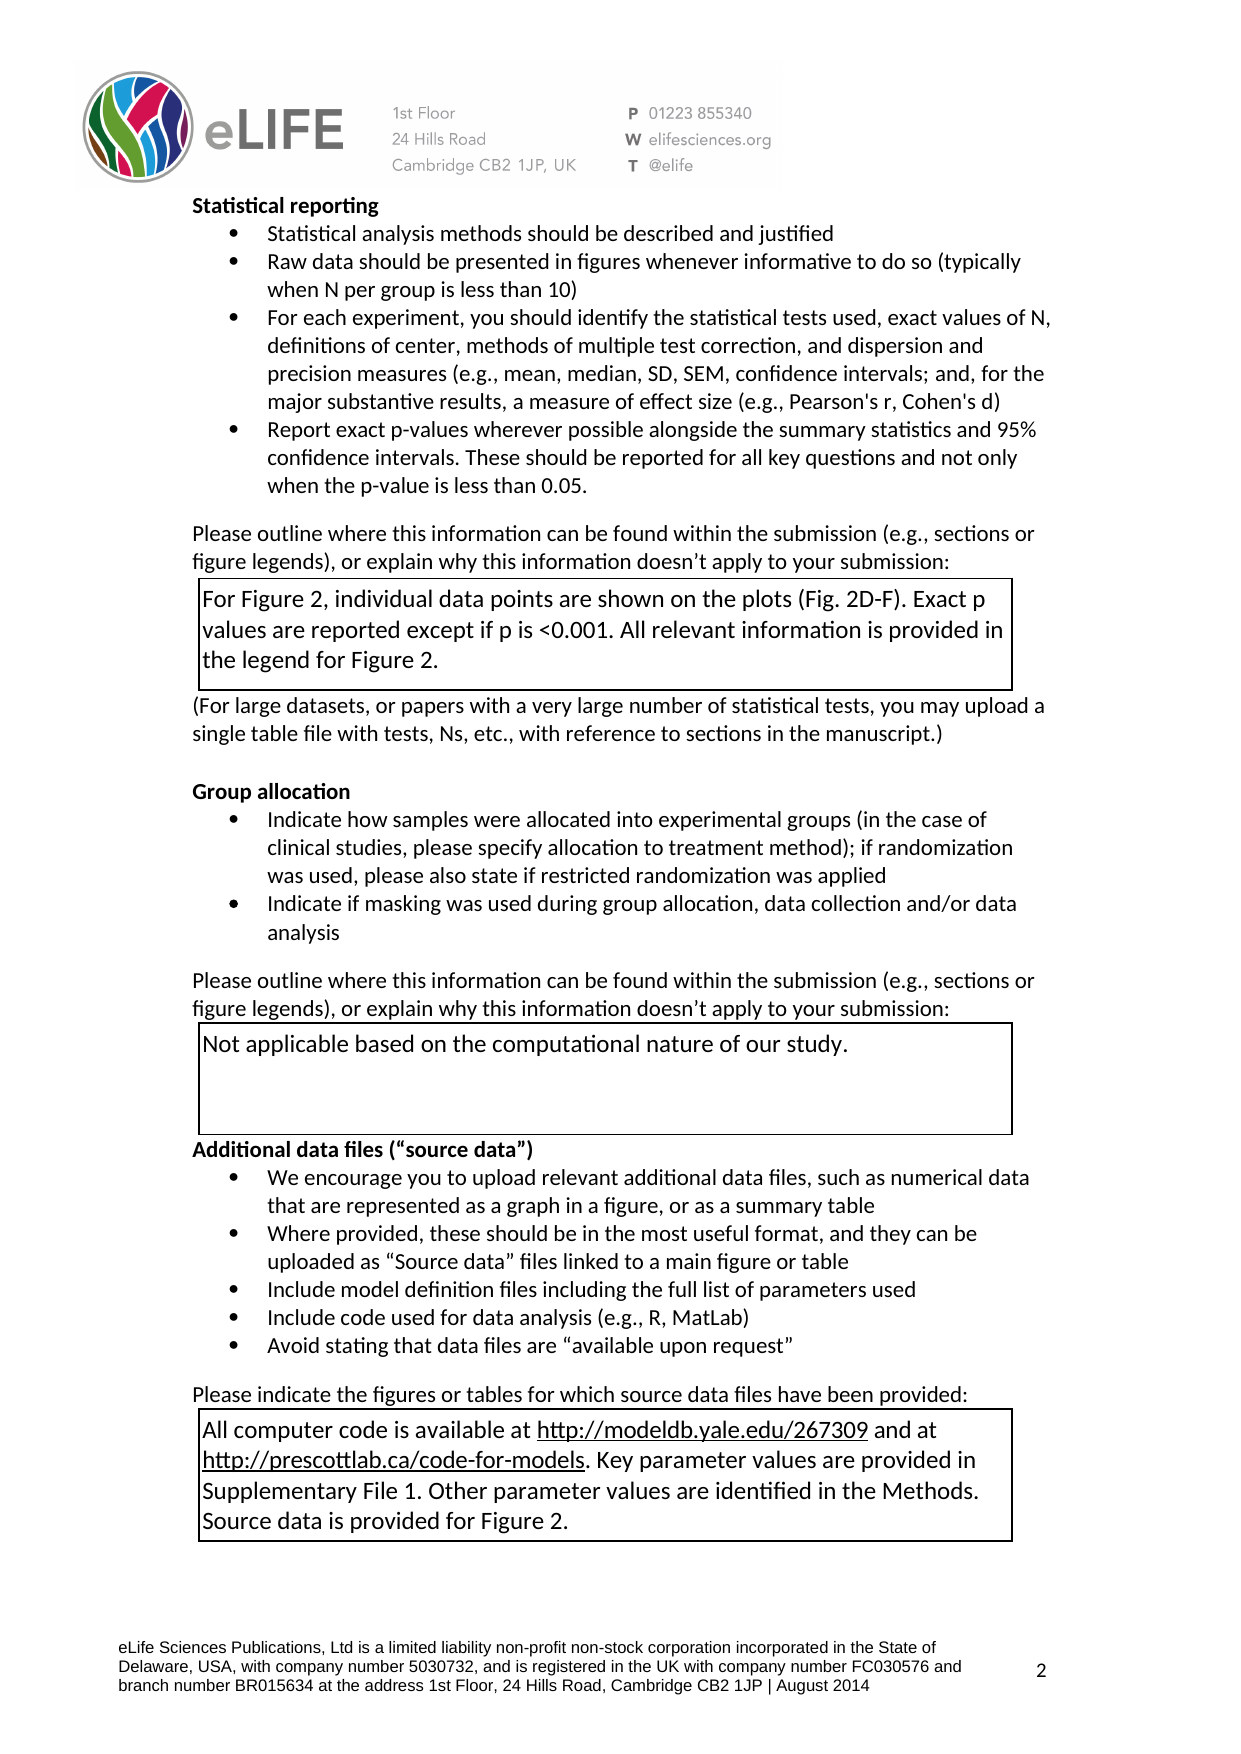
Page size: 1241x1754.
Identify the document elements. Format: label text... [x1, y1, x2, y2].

text For Figure 2, individual data points are shown on the plots (Fig. 2D-F). Exact p values are reported except if p is <0.001. All relevant information is provided in the legend for Figure 2. [200, 581, 1011, 677]
list For each experiment, you should identify the statistical tests used, exact values of N, definitions of center, methods of multiple test correction, and dispersion and precision measures (e.g., mean, median, SD, SEM, confidence intervals; and, for the major substantive results, a measure of effect size (e.g., Pearson's r, Cohen's d) [229, 303, 1053, 415]
list Indicate if masking was used during group allocation, data collection and/or data analysis [229, 889, 1053, 946]
list Include model definition files including the full list of parameters used [229, 1276, 1053, 1303]
list Avoid stating that data files are “available upon request” [229, 1332, 1053, 1359]
text Please indicate the figures or tables for which source data files have been provided: [192, 1380, 1053, 1408]
list We encourage you to upload relevant additional data files, such as numerical data that are represented as a graph in a figure, or as a summary table [229, 1163, 1053, 1219]
text Statistical reporting [192, 191, 1053, 219]
text Additional data files (“source data”) [192, 1052, 1053, 1163]
text All computer code is available at http://modeldb.yale.edu/267309 and at http://prescottlab.ca/code-for-models. Key parameter values are provided in Supplementary File 1. Other parameter values are identified in the Methods. Source data is provided for Figure 2. [200, 1412, 1011, 1538]
list Include code used for data analysis (e.g., R, MatLab) [229, 1303, 1053, 1332]
list Indicate how samples were allocated into experimental groups (in the case of clinical studies, please specify allocation to treatment method); if randomization was used, please also state if restricted randomization was applied [229, 806, 1053, 889]
text Not applicable based on the computational nature of our study. [200, 1026, 1011, 1060]
list Where provided, these should be in the most useful format, and they can be uploaded as “Source data” files linked to a main figure or table [229, 1219, 1053, 1276]
text Group allocation [192, 777, 1053, 806]
list Report exact p-values wherever possible alongside the summary statistics and 95% confidence intervals. These should be reported for all key questions and not only when the p-value is less than 0.05. [229, 415, 1053, 499]
list Statistical analysis methods should be described and justified [229, 219, 1053, 247]
picture [73, 59, 784, 191]
text (For large datasets, or papers with a very large number of statistical tests, you may upload a single table file with tests, Ns, etc., with reference to sections in the manuscript.) [192, 603, 1053, 747]
list Raw data should be presented in figures whenever informative to do so (typically when N per group is less than 10) [229, 247, 1053, 303]
